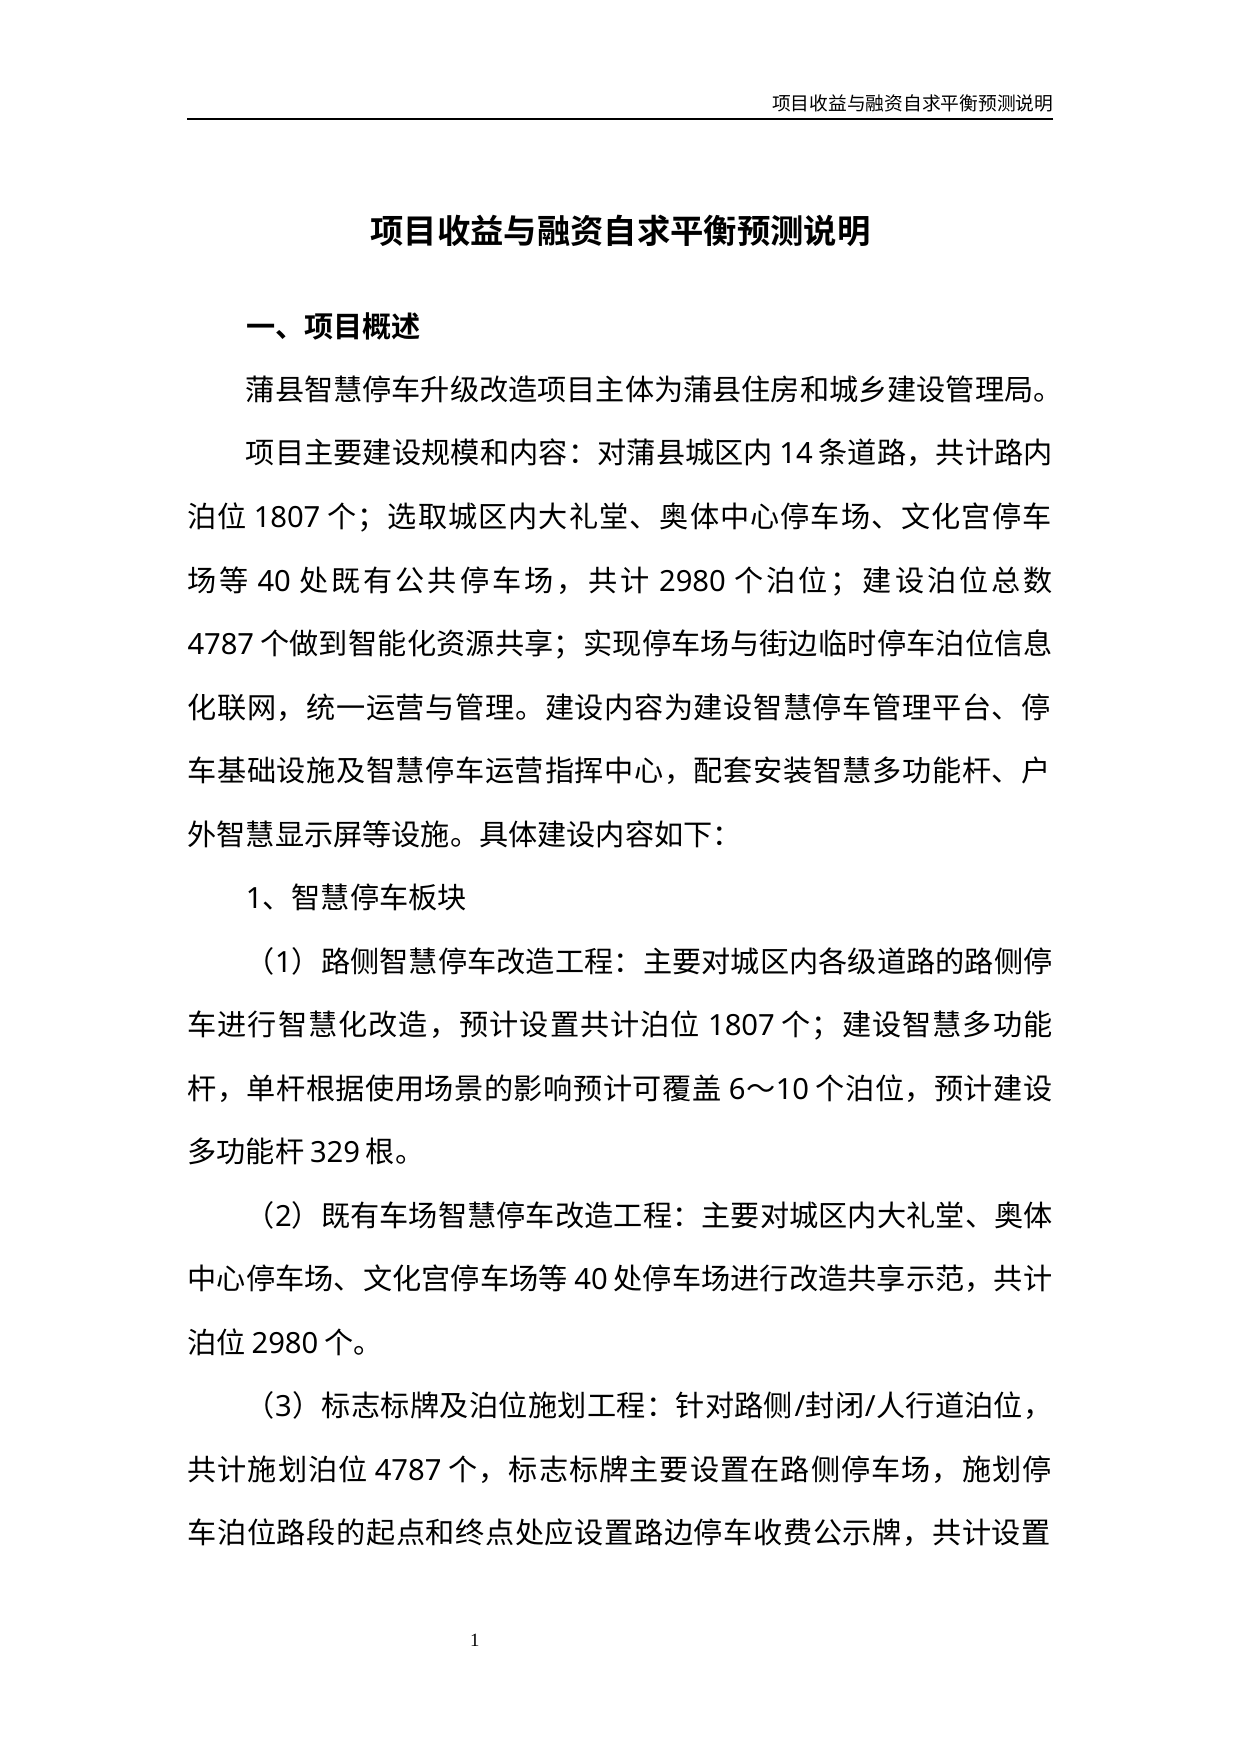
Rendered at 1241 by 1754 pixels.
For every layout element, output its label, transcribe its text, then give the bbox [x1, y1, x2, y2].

subtitle 项目收益与融资自求平衡预测说明 [187, 204, 1053, 253]
text 一、项目概述 [187, 303, 1053, 346]
text （2）既有车场智慧停车改造工程：主要对城区内大礼堂、奥体中心停车场、文化宫停车场等40处停车场进行改造共享示范，共计泊位2980个。 [187, 1192, 1053, 1362]
text 项目主要建设规模和内容：对蒲县城区内14条道路，共计路内泊位1807个；选取城区内大礼堂、奥体中心停车场、文化宫停车场等40处既有公共停车场，共计2980个泊位；建设泊位总数4787个做到智能化资源共享；实现停车场与街边临时停车泊位信息化联网，统一运营与管理。建设内容为建设智慧停车管理平台、停车基础设施及智慧停车运营指挥中心，配套安装智慧多功能杆、户外智慧显示屏等设施。具体建设内容如下： [187, 430, 1053, 853]
text 蒲县智慧停车升级改造项目主体为蒲县住房和城乡建设管理局。 [187, 367, 1053, 409]
text 1、智慧停车板块 [187, 874, 1053, 917]
text （1）路侧智慧停车改造工程：主要对城区内各级道路的路侧停车进行智慧化改造，预计设置共计泊位1807个；建设智慧多功能杆，单杆根据使用场景的影响预计可覆盖6～10个泊位，预计建设多功能杆329根。 [187, 938, 1053, 1171]
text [187, 1383, 1053, 1552]
